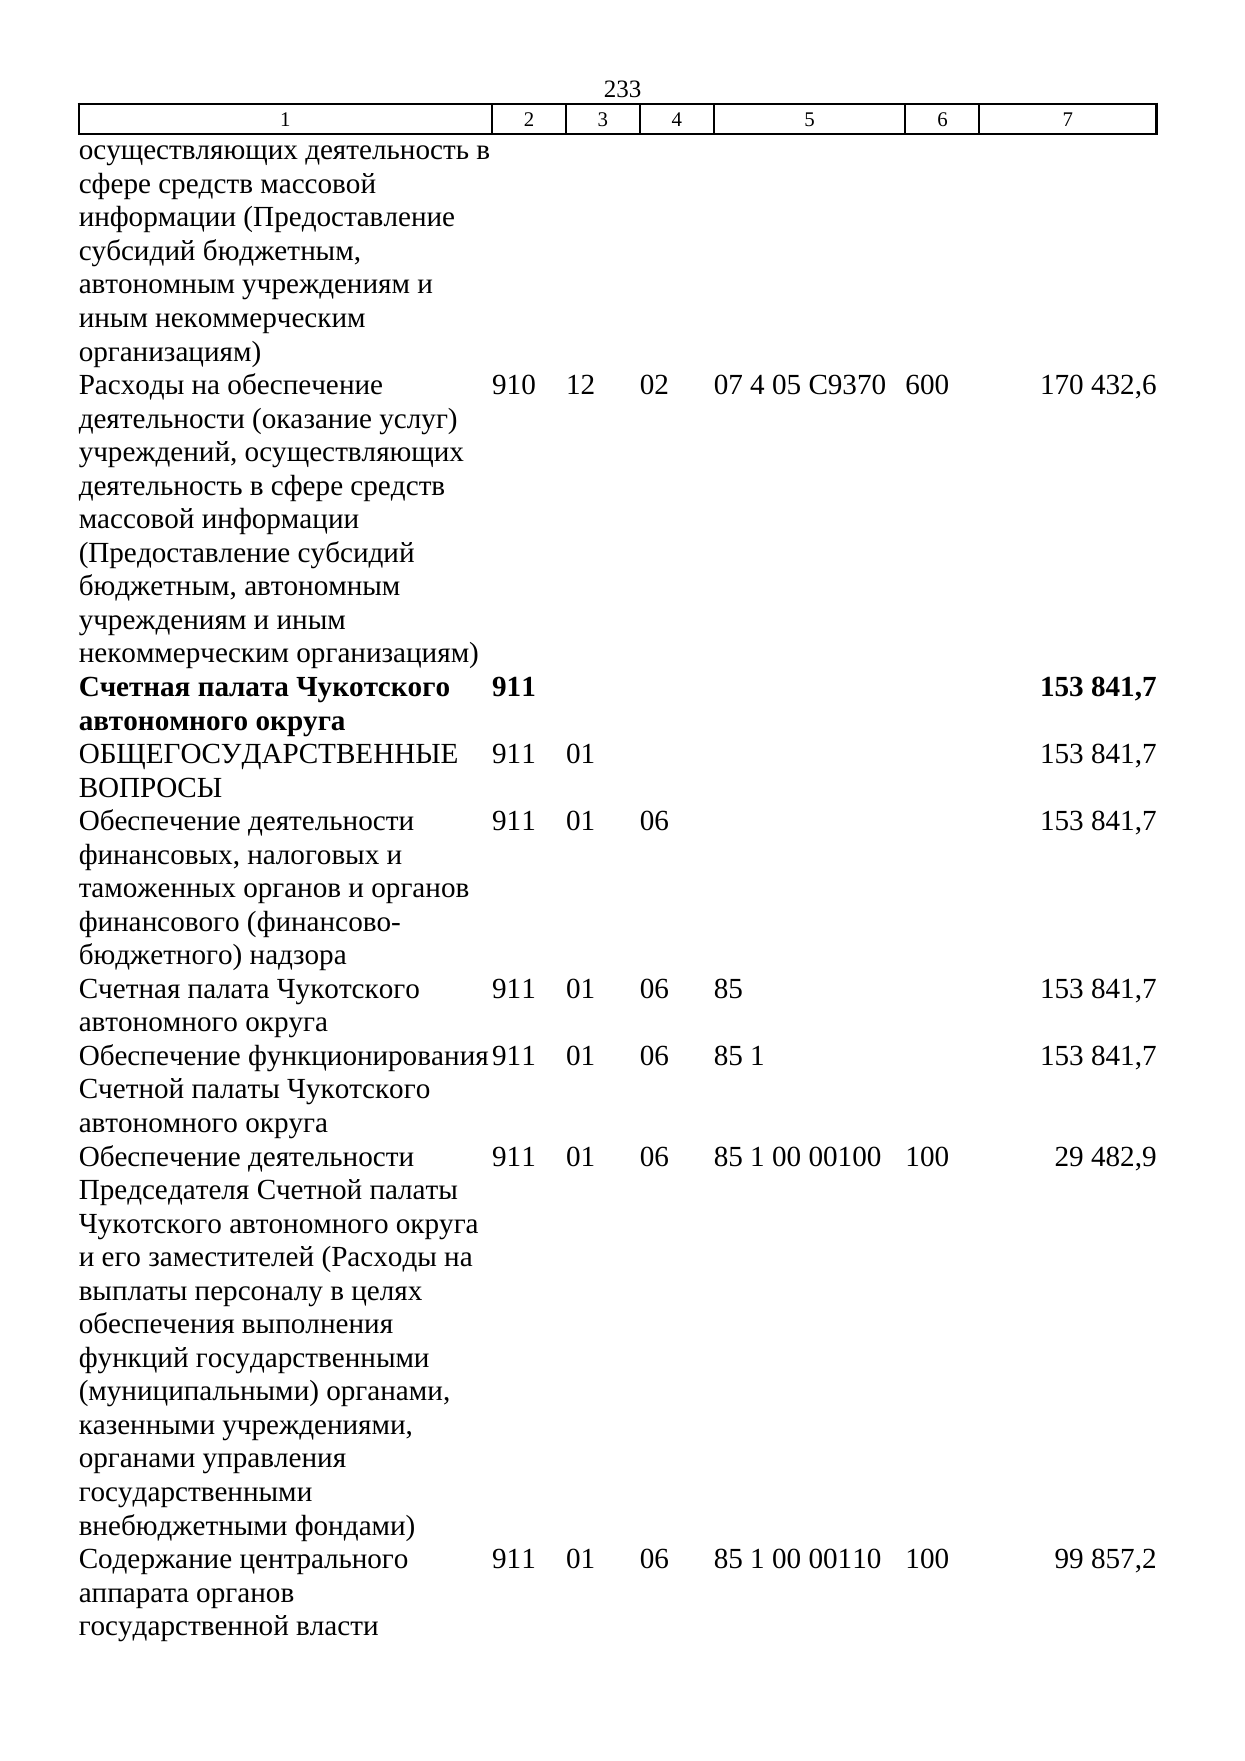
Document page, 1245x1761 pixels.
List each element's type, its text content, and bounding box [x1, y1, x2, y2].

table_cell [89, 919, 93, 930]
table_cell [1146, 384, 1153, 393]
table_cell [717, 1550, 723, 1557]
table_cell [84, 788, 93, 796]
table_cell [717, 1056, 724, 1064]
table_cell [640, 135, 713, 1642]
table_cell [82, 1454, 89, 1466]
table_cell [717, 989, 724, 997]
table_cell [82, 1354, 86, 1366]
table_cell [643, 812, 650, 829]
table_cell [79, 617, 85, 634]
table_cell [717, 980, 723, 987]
table_header 7 [980, 105, 1155, 132]
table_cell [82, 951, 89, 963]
table_header 5 [715, 105, 904, 132]
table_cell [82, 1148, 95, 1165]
table_header 4 [641, 105, 713, 132]
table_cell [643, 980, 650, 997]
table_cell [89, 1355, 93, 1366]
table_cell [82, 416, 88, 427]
table_header 1 [80, 105, 491, 132]
table_header 6 [906, 105, 978, 132]
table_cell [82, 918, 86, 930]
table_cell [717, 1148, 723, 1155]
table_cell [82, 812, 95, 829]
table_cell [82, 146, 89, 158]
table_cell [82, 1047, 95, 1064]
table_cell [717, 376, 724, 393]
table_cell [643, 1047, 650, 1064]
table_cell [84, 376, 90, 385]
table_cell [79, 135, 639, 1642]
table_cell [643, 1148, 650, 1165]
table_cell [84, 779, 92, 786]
table_header 3 [567, 105, 639, 132]
table_header 2 [493, 105, 565, 132]
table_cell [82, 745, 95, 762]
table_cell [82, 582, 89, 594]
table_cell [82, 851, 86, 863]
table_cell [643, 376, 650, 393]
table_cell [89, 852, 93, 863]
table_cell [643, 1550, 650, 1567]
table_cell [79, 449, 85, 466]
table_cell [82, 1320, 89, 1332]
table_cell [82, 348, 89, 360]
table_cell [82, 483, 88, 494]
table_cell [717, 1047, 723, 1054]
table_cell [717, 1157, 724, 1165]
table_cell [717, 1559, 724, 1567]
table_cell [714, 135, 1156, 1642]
